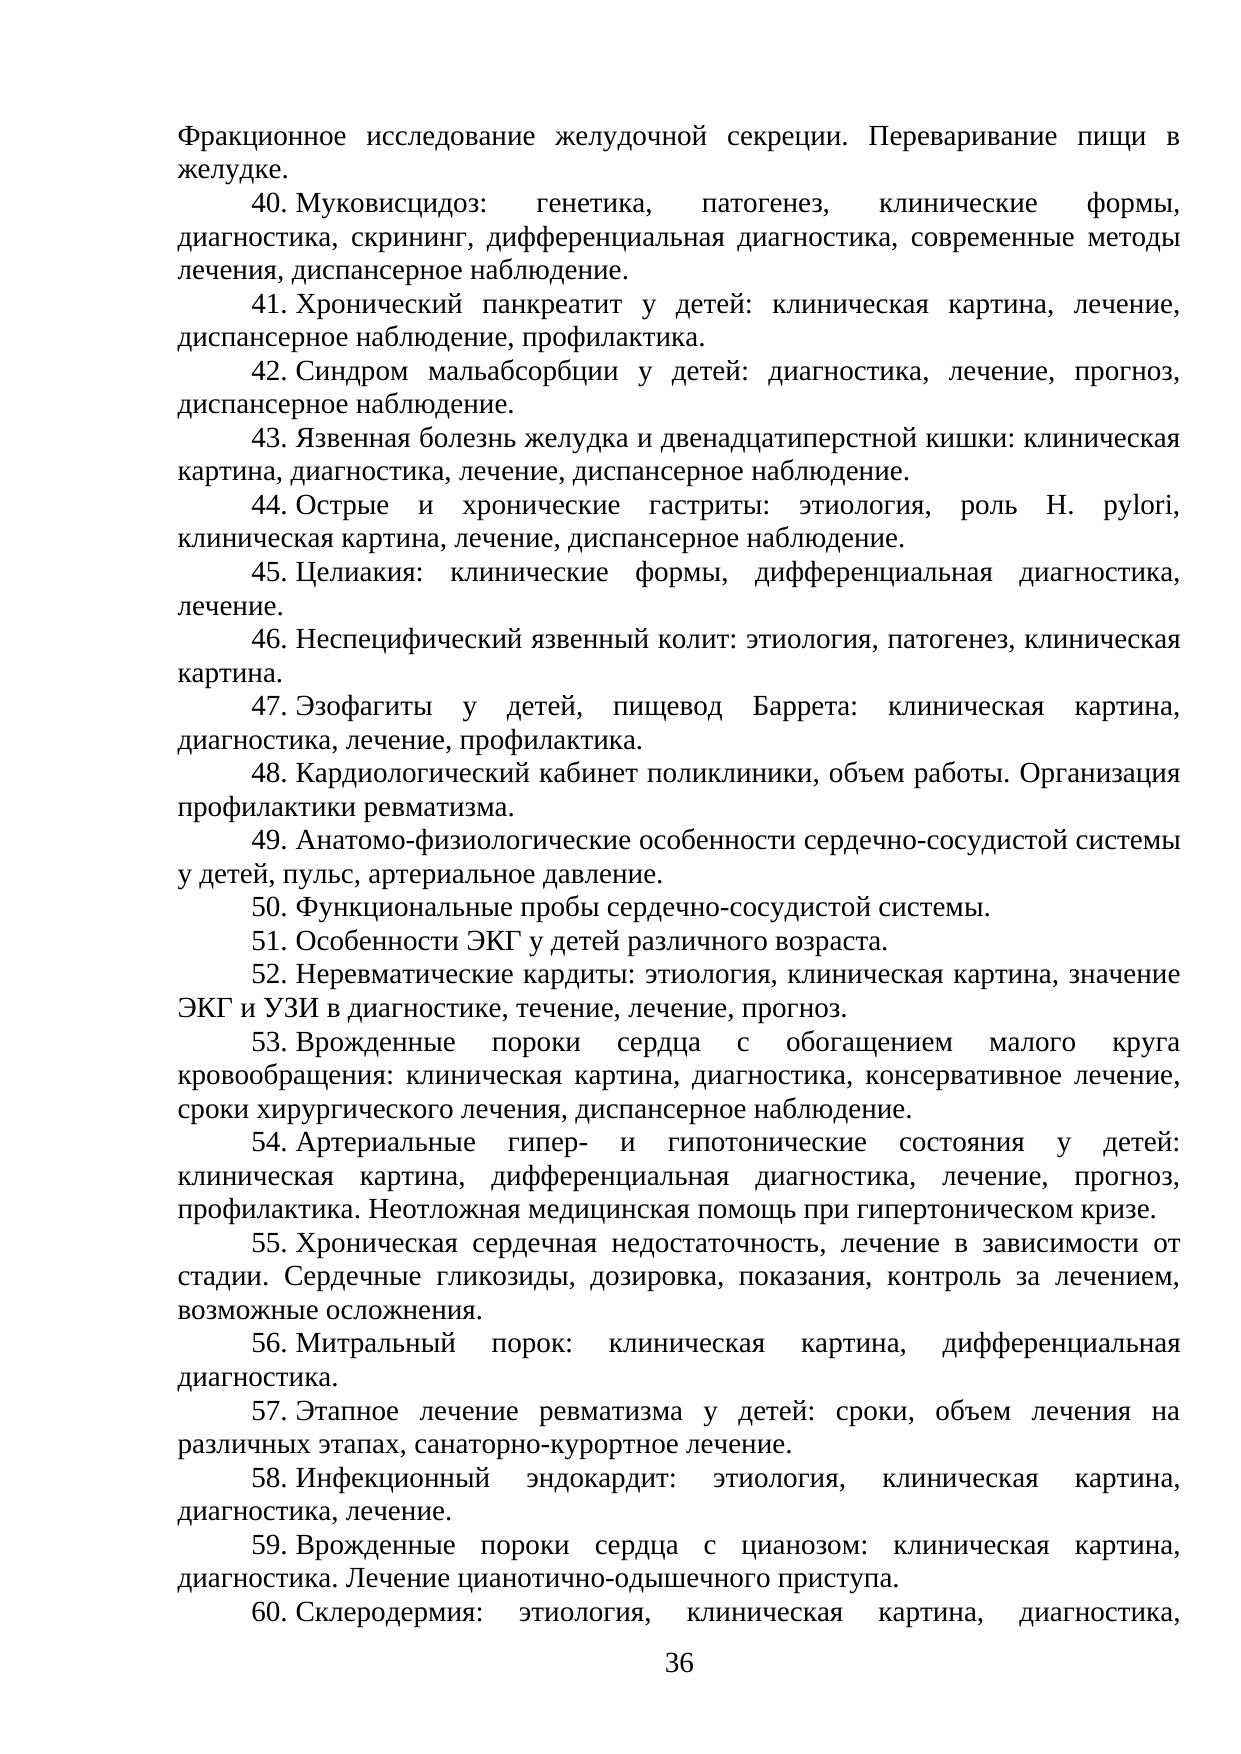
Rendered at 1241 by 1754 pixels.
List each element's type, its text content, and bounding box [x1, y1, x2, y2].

list Неспецифический язвенный колит: этиология, патогенез, клиническая картина. [177, 621, 1181, 688]
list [177, 118, 1181, 185]
list Кардиологический кабинет поликлиники, объем работы. Организация профилактики ревматизма. [177, 755, 1181, 822]
list Функциональные пробы сердечно-сосудистой системы. [177, 889, 1181, 923]
list Врожденные пороки сердца с цианозом: клиническая картина, диагностика. Лечение цианотично-одышечного приступа. [177, 1527, 1181, 1594]
list Этапное лечение ревматизма у детей: сроки, объем лечения на различных этапах, санаторно-курортное лечение. [177, 1393, 1181, 1460]
list Хроническая сердечная недостаточность, лечение в зависимости от стадии. Сердечные гликозиды, дозировка, показания, контроль за лечением, возможные осложнения. [177, 1225, 1181, 1326]
list Инфекционный эндокардит: этиология, клиническая картина, диагностика, лечение. [177, 1460, 1181, 1527]
list Муковисцидоз: генетика, патогенез, клинические формы, диагностика, скрининг, дифференциальная диагностика, современные методы лечения, диспансерное наблюдение. [177, 185, 1181, 286]
list Язвенная болезнь желудка и двенадцатиперстной кишки: клиническая картина, диагностика, лечение, диспансерное наблюдение. [177, 420, 1181, 487]
list Эзофагиты у детей, пищевод Баррета: клиническая картина, диагностика, лечение, профилактика. [177, 688, 1181, 755]
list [177, 1594, 1181, 1627]
list Особенности ЭКГ у детей различного возраста. [177, 923, 1181, 957]
list Острые и хронические гастриты: этиология, роль Н. pylori, клиническая картина, лечение, диспансерное наблюдение. [177, 487, 1181, 554]
list Анатомо-физиологические особенности сердечно-сосудистой системы у детей, пульс, артериальное давление. [177, 822, 1181, 889]
list Целиакия: клинические формы, дифференциальная диагностика, лечение. [177, 554, 1181, 621]
list Неревматические кардиты: этиология, клиническая картина, значение ЭКГ и УЗИ в диагностике, течение, лечение, прогноз. [177, 957, 1181, 1024]
list Артериальные гипер- и гипотонические состояния у детей: клиническая картина, дифференциальная диагностика, лечение, прогноз, профилактика. Неотложная медицинская помощь при гипертоническом кризе. [177, 1124, 1181, 1225]
list Синдром мальабсорбции у детей: диагностика, лечение, прогноз, диспансерное наблюдение. [177, 353, 1181, 420]
list Хронический панкреатит у детей: клиническая картина, лечение, диспансерное наблюдение, профилактика. [177, 286, 1181, 353]
list Митральный порок: клиническая картина, дифференциальная диагностика. [177, 1326, 1181, 1393]
list Врожденные пороки сердца с обогащением малого круга кровообращения: клиническая картина, диагностика, консервативное лечение, сроки хирургического лечения, диспансерное наблюдение. [177, 1024, 1181, 1124]
